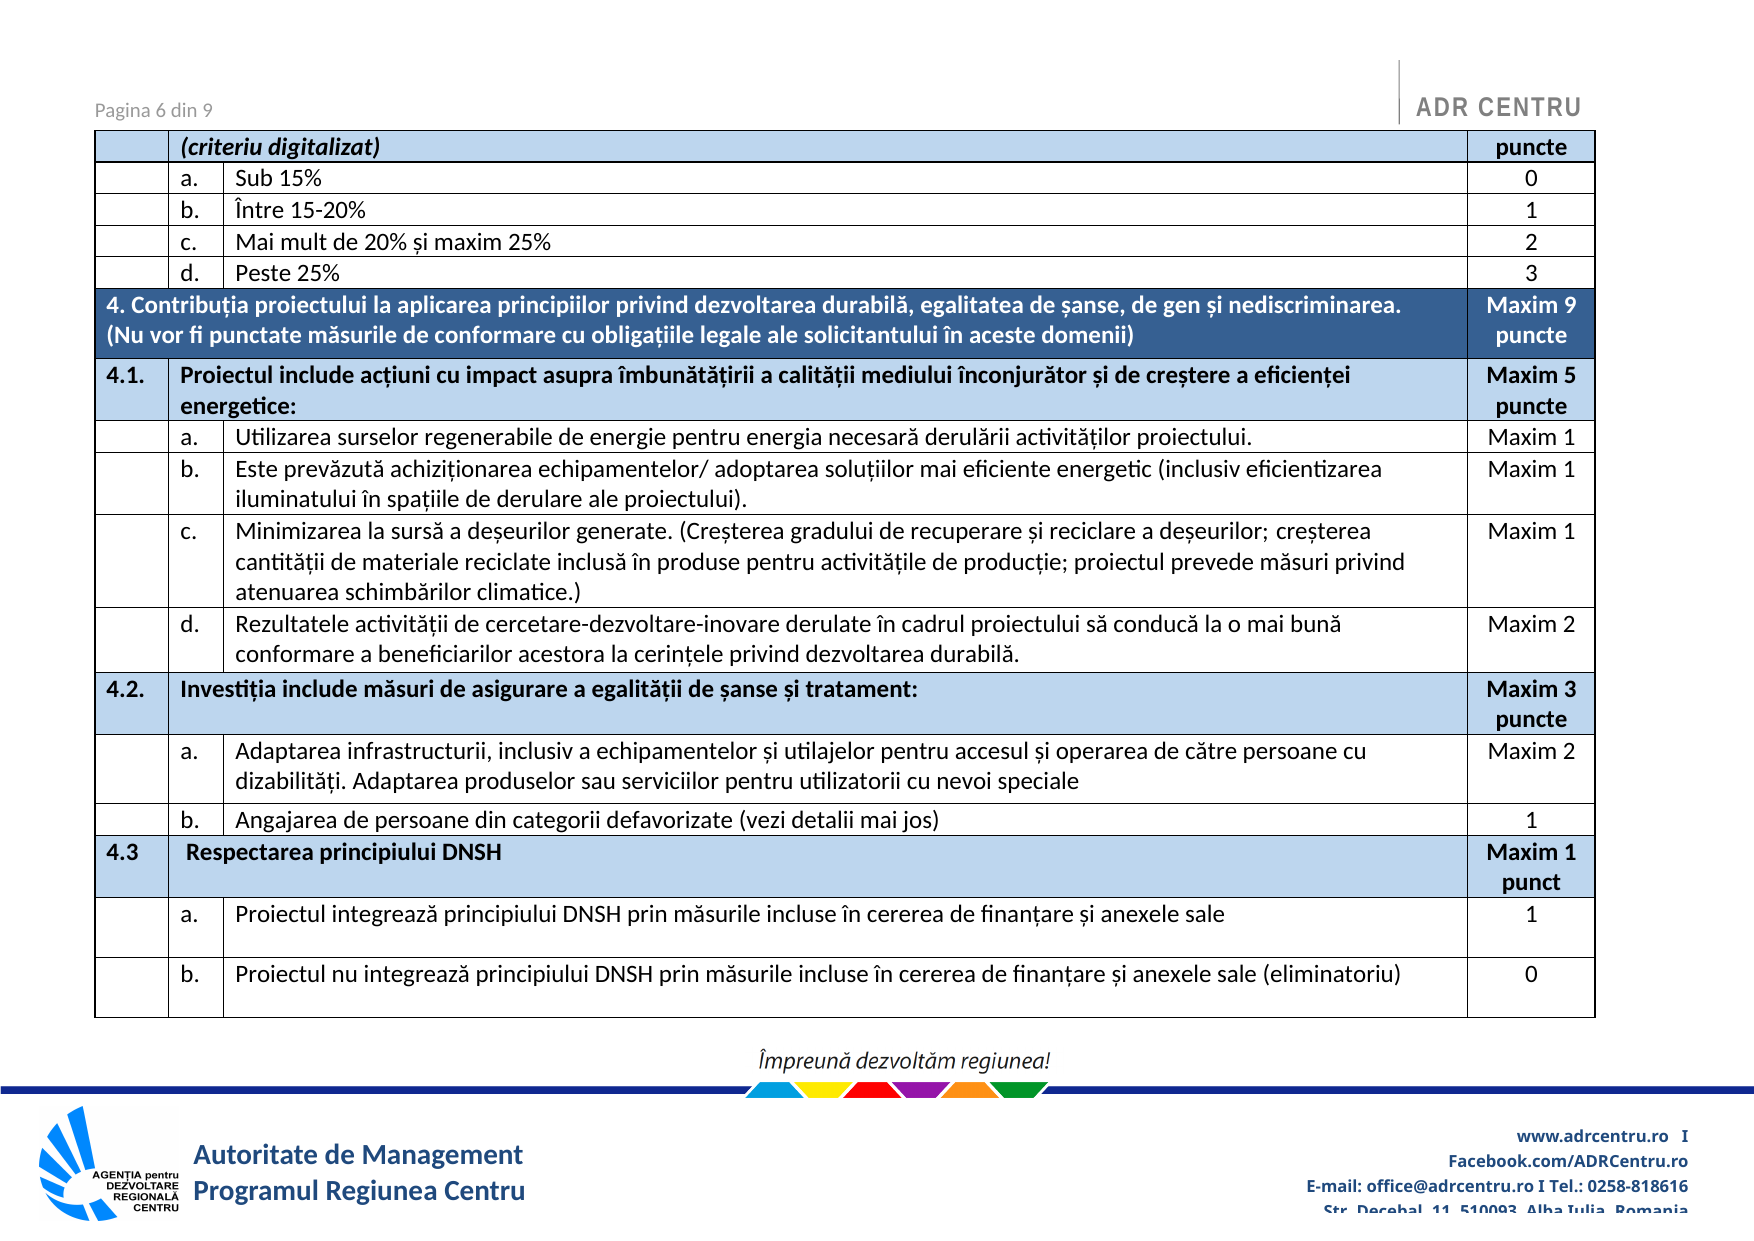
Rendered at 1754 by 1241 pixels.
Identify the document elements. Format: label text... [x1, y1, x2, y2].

table_cell Investiția include măsuri de asigurare a egalității de șanse și tratament: [169, 673, 1467, 734]
table_cell d. [169, 257, 223, 288]
table_cell 4.1. [96, 359, 168, 420]
table_cell a. [169, 735, 223, 803]
table_cell [96, 804, 168, 835]
table_cell 4. Contribuția proiectului la aplicarea principiilor privind dezvoltarea durabilă, egalitatea de șanse, de gen și nediscriminarea. (Nu vor fi punctate măsurile de conformare cu obligațiile legale ale solicitantului în aceste domenii) [96, 289, 1467, 358]
table_cell Maxim 3 puncte [1468, 673, 1594, 734]
table_cell [96, 515, 168, 607]
table_cell [96, 608, 168, 672]
table_cell Proiectul include acțiuni cu impact asupra îmbunătățirii a calității mediului înconjurător și de creștere a eficienței energetice: [169, 359, 1467, 420]
table_cell [96, 257, 168, 288]
table_cell b. [169, 194, 223, 224]
table_cell 1 [1468, 898, 1594, 957]
picture [745, 1047, 1064, 1074]
table_cell Ponderea ratei de creștere anuale compuse (CAGR) (criteriu digitalizat) [169, 131, 1467, 161]
table_cell Proiectul nu integrează principiului DNSH prin măsurile incluse în cererea de finanțare și anexele sale (eliminatoriu) [224, 958, 1467, 1017]
table_cell Peste 25% [224, 257, 1467, 288]
table_cell 3.3 [96, 131, 168, 161]
table_cell b. [169, 804, 223, 835]
table_cell Maxim 1 [1468, 515, 1594, 607]
table_cell Maxim 2 [1468, 735, 1594, 803]
table_cell 1 [1468, 194, 1594, 224]
table_cell d. [169, 608, 223, 672]
table_cell 1 [1468, 804, 1594, 835]
table_cell 4.2. [96, 673, 168, 734]
table_cell 4.3 [96, 836, 168, 897]
table_cell 0 [1468, 163, 1594, 193]
table_cell Utilizarea surselor regenerabile de energie pentru energia necesară derulării activităților proiectului. [224, 421, 1467, 452]
table_cell Adaptarea infrastructurii, inclusiv a echipamentelor și utilajelor pentru accesul și operarea de către persoane cu dizabilități. Adaptarea produselor sau serviciilor pentru utilizatorii cu nevoi speciale [224, 735, 1467, 803]
table_cell b. [169, 453, 223, 514]
table_cell 2 [1468, 226, 1594, 256]
table_cell 3 [1468, 257, 1594, 288]
table_cell Între 15-20% [224, 194, 1467, 224]
picture [0, 1082, 758, 1098]
table_cell Maxim 9 puncte [1468, 289, 1594, 358]
table_cell Rezultatele activității de cercetare-dezvoltare-inovare derulate în cadrul proiectului să conducă la o mai bună conformare a beneficiarilor acestora la cerințele privind dezvoltarea durabilă. [224, 608, 1467, 672]
table_cell c. [169, 226, 223, 256]
table_cell a. [169, 421, 223, 452]
table_cell [96, 194, 168, 224]
table_cell a. [169, 163, 223, 193]
table_cell [96, 898, 168, 957]
table_cell Mai mult de 20% și maxim 25% [224, 226, 1467, 256]
table_cell Maxim 3 puncte [1468, 131, 1594, 161]
table_cell Angajarea de persoane din categorii defavorizate (vezi detalii mai jos) [224, 804, 1467, 835]
table_cell Maxim 1 [1468, 453, 1594, 514]
table_cell c. [169, 515, 223, 607]
table_cell Maxim 1 punct [1468, 836, 1594, 897]
picture [39, 1106, 179, 1221]
table_cell [96, 226, 168, 256]
table_cell Respectarea principiului DNSH [169, 836, 1467, 897]
table_cell Sub 15% [224, 163, 1467, 193]
table_cell [96, 421, 168, 452]
table_cell [96, 735, 168, 803]
table_cell Maxim 5 puncte [1468, 359, 1594, 420]
table_cell b. [169, 958, 223, 1017]
picture [791, 1082, 1754, 1098]
table_cell Maxim 2 [1468, 608, 1594, 672]
table_cell 0 [1468, 958, 1594, 1017]
table_cell a. [169, 898, 223, 957]
table_cell Minimizarea la sursă a deșeurilor generate. (Creșterea gradului de recuperare și reciclare a deșeurilor; creșterea cantității de materiale reciclate inclusă în produse pentru activitățile de producție; proiectul prevede măsuri privind atenuarea schimbărilor climatice.) [224, 515, 1467, 607]
table_cell Maxim 1 [1468, 421, 1594, 452]
table_cell [96, 958, 168, 1017]
table_cell Este prevăzută achiziționarea echipamentelor/ adoptarea soluțiilor mai eficiente energetic (inclusiv eficientizarea iluminatului în spațiile de derulare ale proiectului). [224, 453, 1467, 514]
table_cell [96, 163, 168, 193]
table_cell Proiectul integrează principiului DNSH prin măsurile incluse în cererea de finanțare și anexele sale [224, 898, 1467, 957]
table_cell [96, 453, 168, 514]
